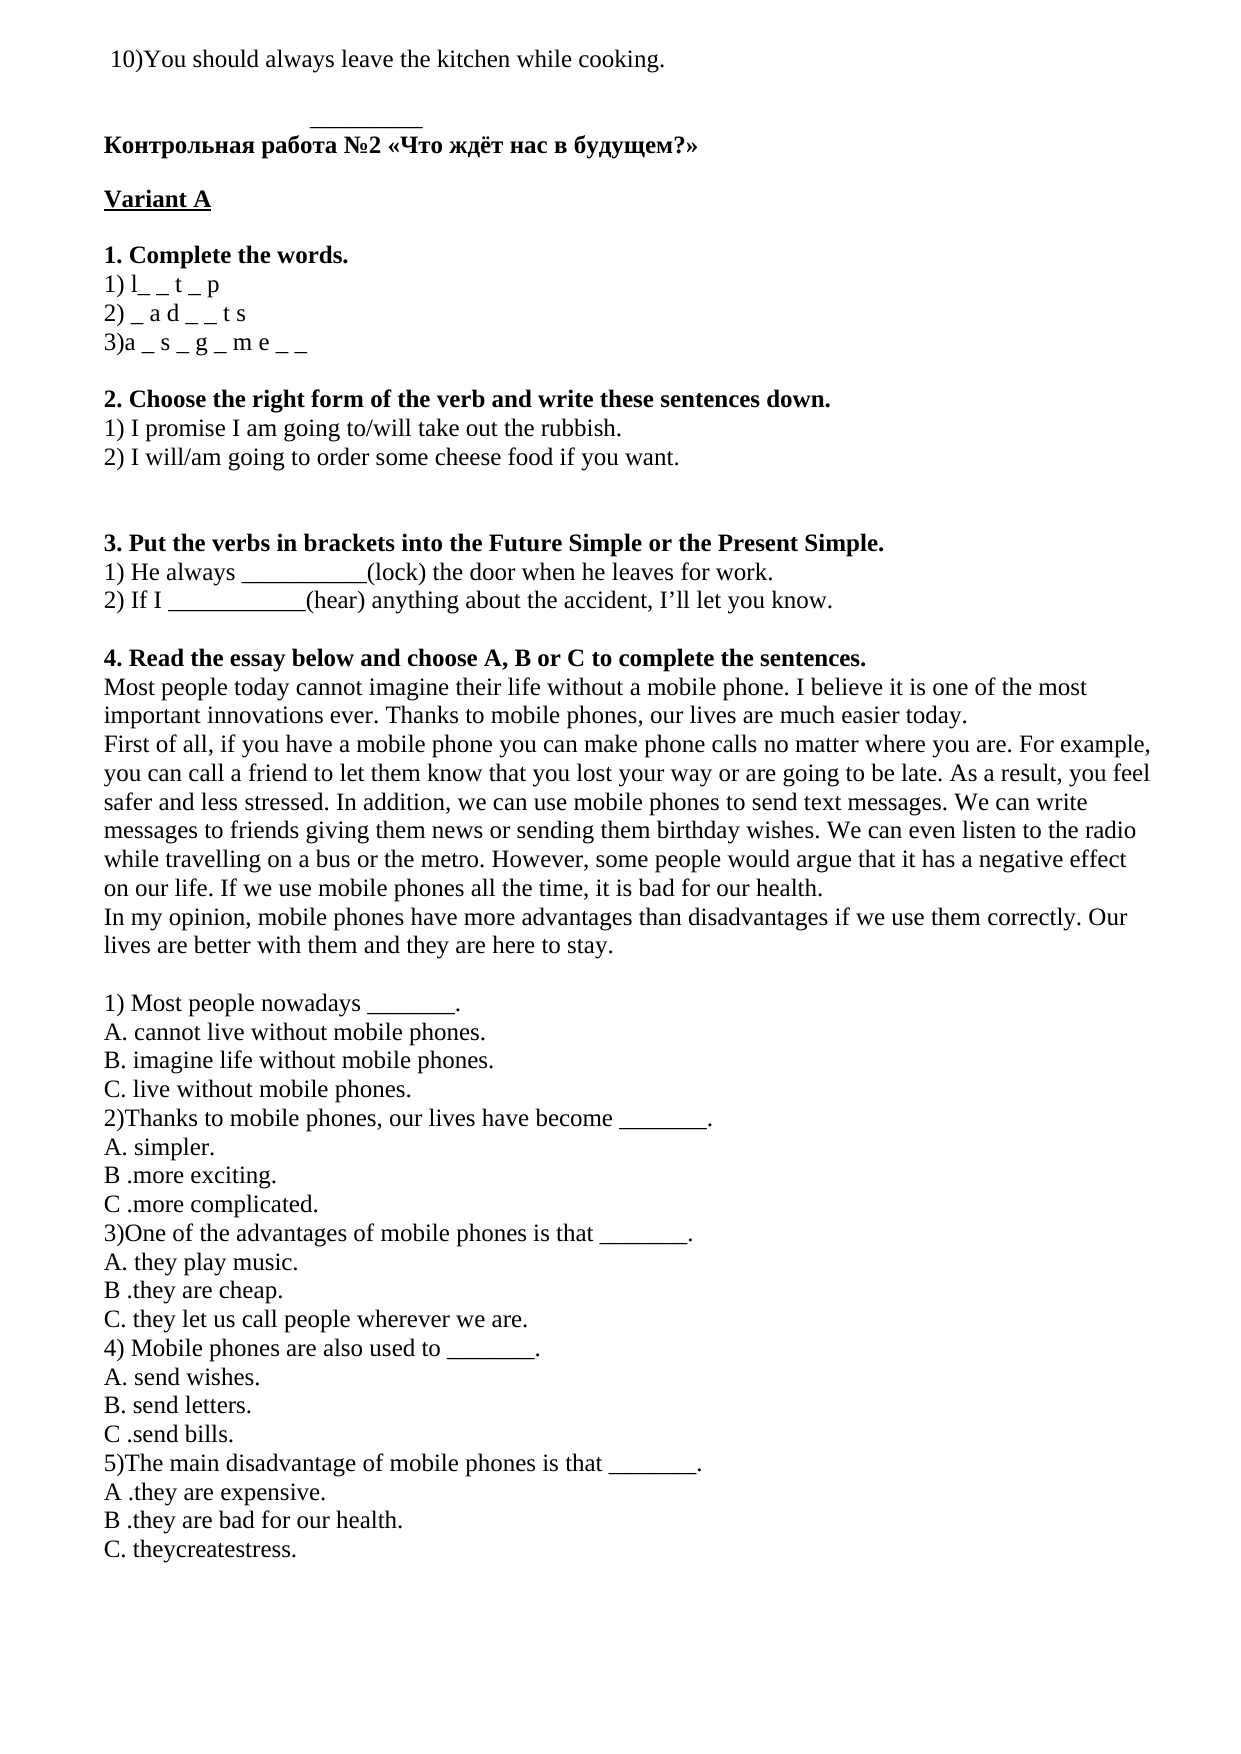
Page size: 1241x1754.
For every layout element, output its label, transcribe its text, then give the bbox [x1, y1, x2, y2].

text 1) I promise I am going to/will take out the rubbish. [103, 413, 1152, 442]
text 1) Most people nowadays _______. [103, 988, 1152, 1017]
text Variant A [103, 184, 1152, 213]
text 2. Choose the right form of the verb and write these sentences down. [103, 384, 1152, 413]
text Most people today cannot imagine their life without a mobile phone. I believe it is one of the most important innovations ever. Thanks to mobile phones, our lives are much easier today. [103, 672, 1152, 729]
text 4) Mobile phones are also used to _______. [103, 1333, 1152, 1362]
text 3)One of the advantages of mobile phones is that _______. [103, 1218, 1152, 1247]
text C .more complicated. [103, 1189, 1152, 1218]
text A .they are expensive. [103, 1477, 1152, 1506]
text B. imagine life without mobile phones. [103, 1046, 1152, 1074]
text 5)The main disadvantage of mobile phones is that _______. [103, 1448, 1152, 1477]
text 1) He always __________(lock) the door when he leaves for work. [103, 557, 1152, 586]
text B .they are cheap. [103, 1276, 1152, 1304]
text C. theycreatestress. [103, 1534, 1152, 1563]
text _________ [103, 102, 1152, 131]
text C. live without mobile phones. [103, 1074, 1152, 1103]
text In my opinion, mobile phones have more advantages than disadvantages if we use them correctly. Our lives are better with them and they are here to stay. [103, 902, 1152, 959]
text B. send letters. [103, 1391, 1152, 1419]
list Контрольная работа №2 «Что ждёт нас в будущем?» [103, 131, 1152, 159]
text C .send bills. [103, 1419, 1152, 1448]
text 1) l_ _ t _ p [103, 269, 1152, 298]
text A. they play music. [103, 1247, 1152, 1276]
text B .they are bad for our health. [103, 1506, 1152, 1534]
text First of all, if you have a mobile phone you can make phone calls no matter where you are. For example, you can call a friend to let them know that you lost your way or are going to be late. As a result, you feel safer and less stressed. In addition, we can use mobile phones to send text messages. We can write messages to friends giving them news or sending them birthday wishes. We can even listen to the radio while travelling on a bus or the metro. However, some people would argue that it has a negative effect on our life. If we use mobile phones all the time, it is bad for our health. [103, 729, 1152, 902]
text 4. Read the essay below and choose A, B or C to complete the sentences. [103, 643, 1152, 672]
text 1. Complete the words. [103, 241, 1152, 269]
text 3)a _ s _ g _ m e _ _ [103, 327, 1152, 356]
text 2) If I ___________(hear) anything about the accident, I’ll let you know. [103, 586, 1152, 614]
text 2) _ a d _ _ t s [103, 298, 1152, 327]
text 2) I will/am going to order some cheese food if you want. [103, 442, 1152, 471]
text B .more exciting. [103, 1161, 1152, 1189]
text C. they let us call people wherever we are. [103, 1304, 1152, 1333]
text A. send wishes. [103, 1362, 1152, 1391]
text 2)Thanks to mobile phones, our lives have become _______. [103, 1103, 1152, 1132]
text A. simpler. [103, 1132, 1152, 1161]
text A. cannot live without mobile phones. [103, 1017, 1152, 1046]
text 3. Put the verbs in brackets into the Future Simple or the Present Simple. [103, 528, 1152, 557]
text 10)You should always leave the kitchen while cooking. [103, 44, 1152, 73]
